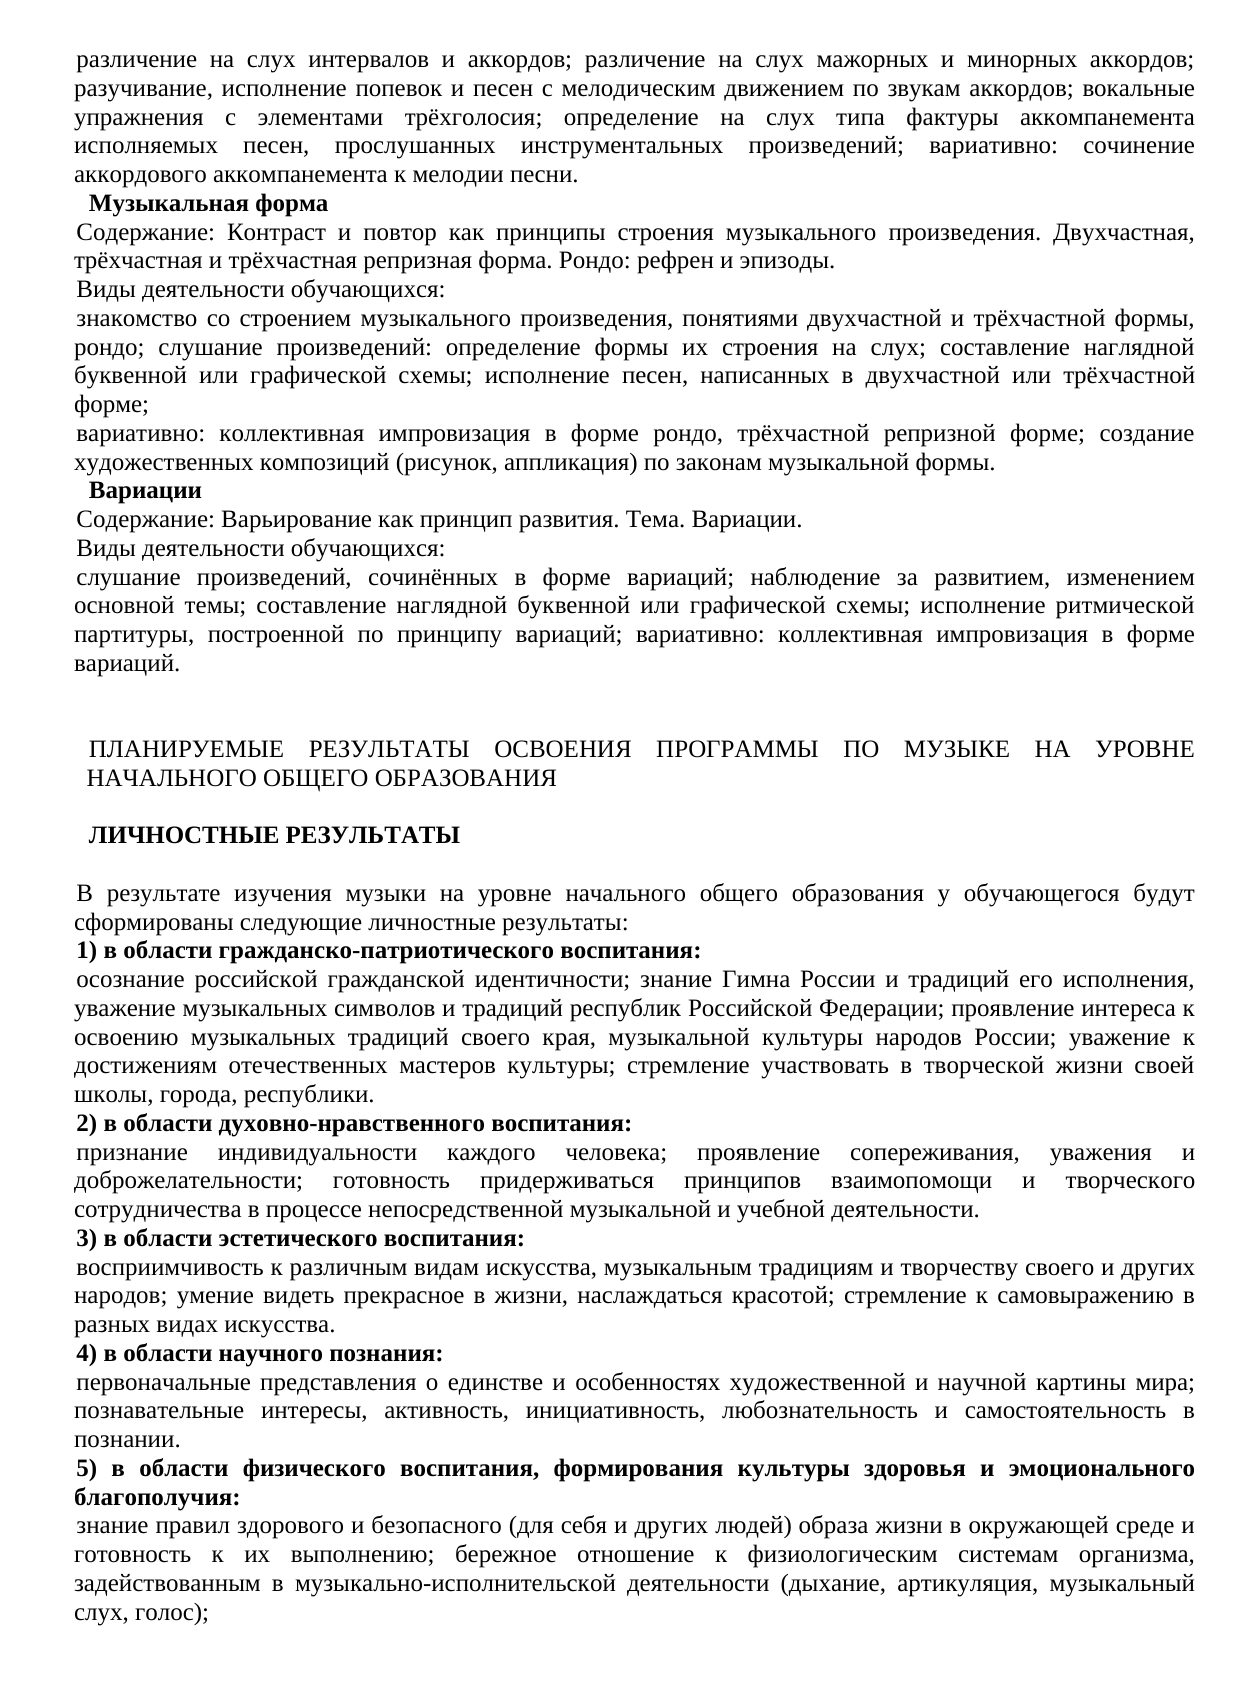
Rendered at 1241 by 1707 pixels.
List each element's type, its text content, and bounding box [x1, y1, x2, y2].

text Содержание: Контраст и повтор как принципы строения музыкального произведения. Двухчастная, трёхчастная и трёхчастная репризная форма. Рондо: рефрен и эпизоды. [74, 217, 1196, 274]
text 4) в области научного познания: [74, 1338, 1196, 1367]
text 5) в области физического воспитания, формирования культуры здоровья и эмоционального благополучия: [74, 1453, 1196, 1511]
text признание индивидуальности каждого человека; проявление сопереживания, уважения и доброжелательности; готовность придерживаться принципов взаимопомощи и творческого сотрудничества в процессе непосредственной музыкальной и учебной деятельности. [74, 1137, 1196, 1223]
text ПЛАНИРУЕМЫЕ РЕЗУЛЬТАТЫ ОСВОЕНИЯ ПРОГРАММЫ ПО МУЗЫКЕ НА УРОВНЕ НАЧАЛЬНОГО ОБЩЕГО ОБРАЗОВАНИЯ [86, 734, 1196, 792]
text различение на слух интервалов и аккордов; различение на слух мажорных и минорных аккордов; разучивание, исполнение попевок и песен с мелодическим движением по звукам аккордов; вокальные упражнения с элементами трёхголосия; определение на слух типа фактуры аккомпанемента исполняемых песен, прослушанных инструментальных произведений; вариативно: сочинение аккордового аккомпанемента к мелодии песни. [74, 44, 1196, 188]
text знание правил здорового и безопасного (для себя и других людей) образа жизни в окружающей среде и готовность к их выполнению; бережное отношение к физиологическим системам организма, задействованным в музыкально-исполнительской деятельности (дыхание, артикуляция, музыкальный слух, голос); [74, 1511, 1196, 1626]
text 1) в области гражданско-патриотического воспитания: [74, 936, 1196, 964]
text осознание российской гражданской идентичности; знание Гимна России и традиций его исполнения, уважение музыкальных символов и традиций республик Российской Федерации; проявление интереса к освоению музыкальных традиций своего края, музыкальной культуры народов России; уважение к достижениям отечественных мастеров культуры; стремление участвовать в творческой жизни своей школы, города, республики. [74, 964, 1196, 1108]
text Музыкальная форма [86, 188, 1196, 217]
text слушание произведений, сочинённых в форме вариаций; наблюдение за развитием, изменением основной темы; составление наглядной буквенной или графической схемы; исполнение ритмической партитуры, построенной по принципу вариаций; вариативно: коллективная импровизация в форме вариаций. [74, 562, 1196, 677]
text 3) в области эстетического воспитания: [74, 1223, 1196, 1252]
text 2) в области духовно-нравственного воспитания: [74, 1108, 1196, 1137]
text Содержание: Варьирование как принцип развития. Тема. Вариации. [74, 504, 1196, 533]
text В результате изучения музыки на уровне начального общего образования у обучающегося будут сформированы следующие личностные результаты: [74, 878, 1196, 936]
text восприимчивость к различным видам искусства, музыкальным традициям и творчеству своего и других народов; умение видеть прекрасное в жизни, наслаждаться красотой; стремление к самовыражению в разных видах искусства. [74, 1252, 1196, 1338]
text ЛИЧНОСТНЫЕ РЕЗУЛЬТАТЫ [86, 821, 1196, 849]
text первоначальные представления о единстве и особенностях художественной и научной картины мира; познавательные интересы, активность, инициативность, любознательность и самостоятельность в познании. [74, 1367, 1196, 1453]
text вариативно: коллективная импровизация в форме рондо, трёхчастной репризной форме; создание художественных композиций (рисунок, аппликация) по законам музыкальной формы. [74, 418, 1196, 476]
text Виды деятельности обучающихся: [74, 274, 1196, 303]
text Вариации [86, 476, 1196, 504]
text знакомство со строением музыкального произведения, понятиями двухчастной и трёхчастной формы, рондо; слушание произведений: определение формы их строения на слух; составление наглядной буквенной или графической схемы; исполнение песен, написанных в двухчастной или трёхчастной форме; [74, 303, 1196, 418]
text Виды деятельности обучающихся: [74, 533, 1196, 562]
